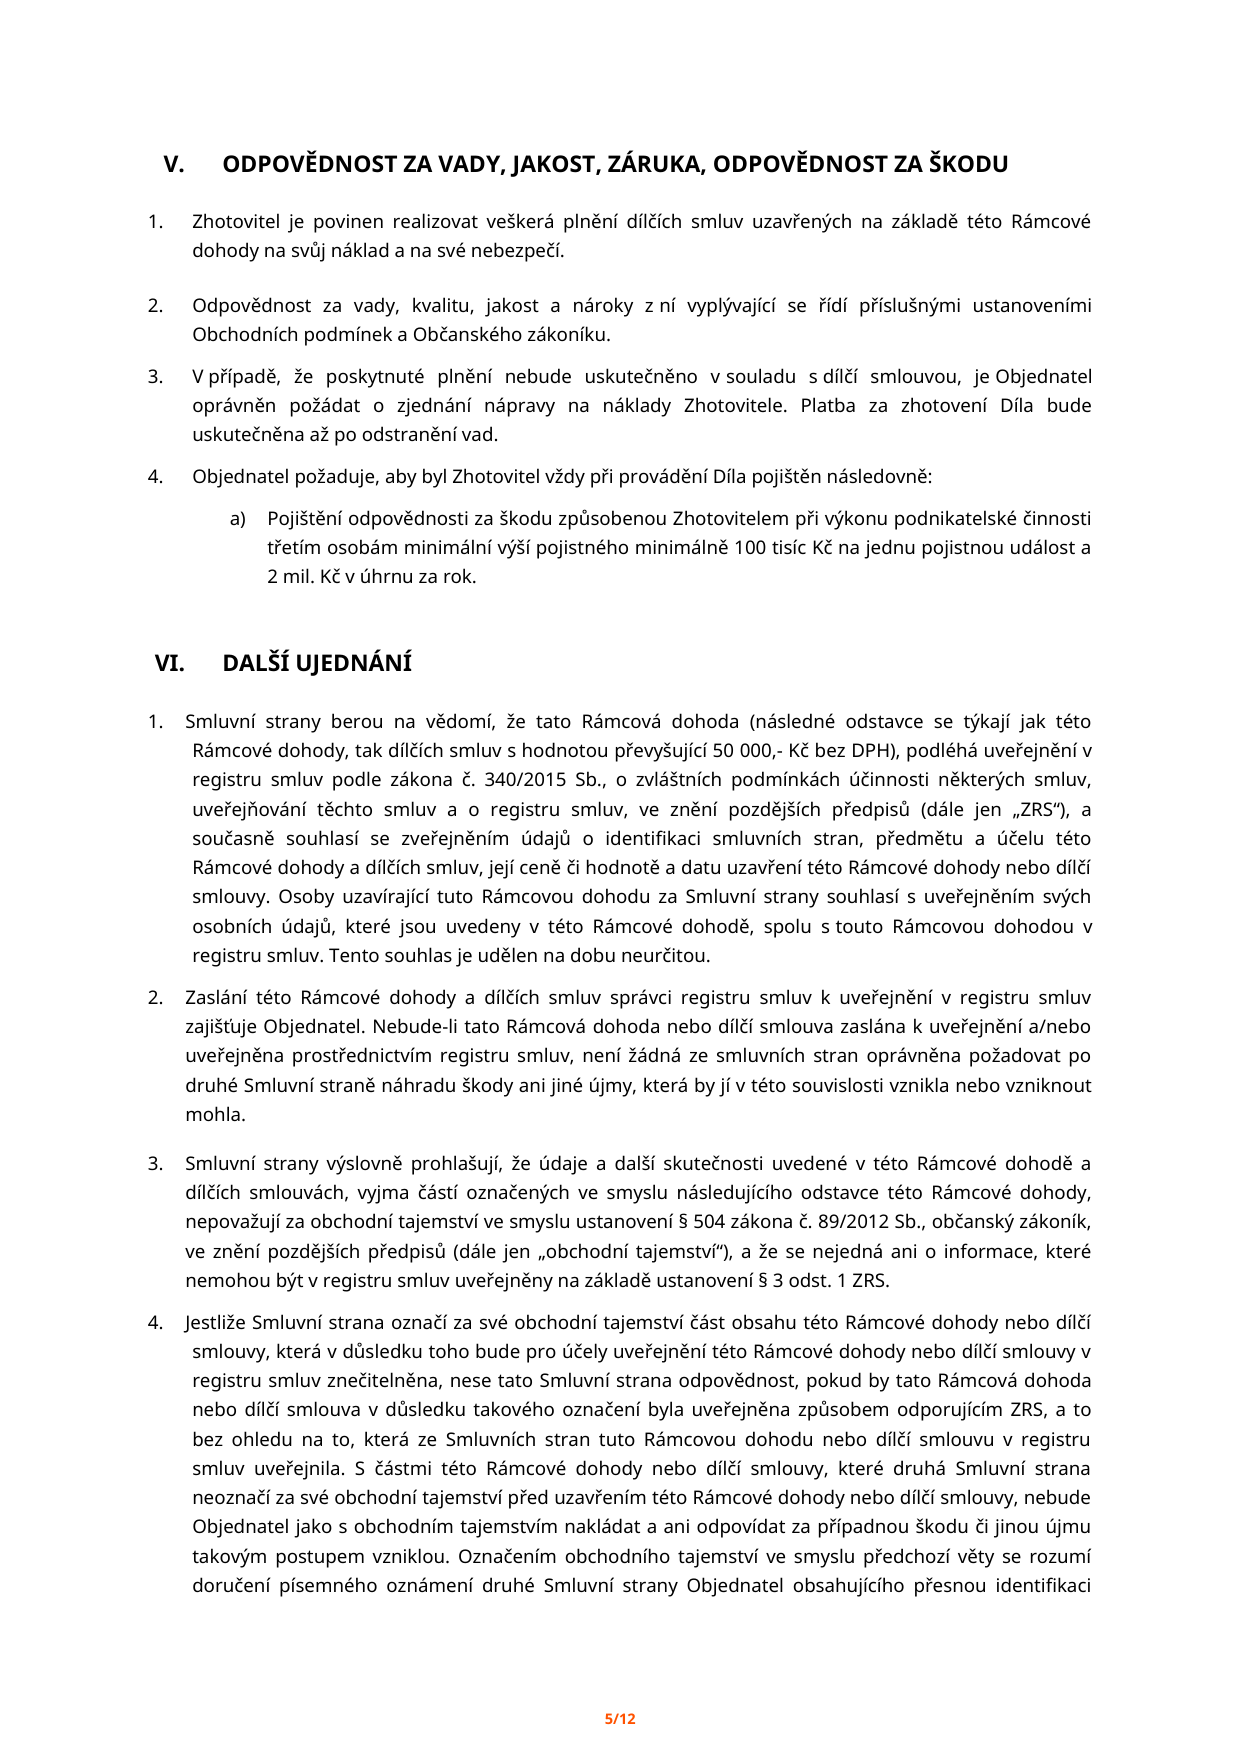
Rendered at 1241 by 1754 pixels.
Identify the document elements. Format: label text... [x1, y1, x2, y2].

list Smluvní strany berou na vědomí, že tato Rámcová dohoda (následné odstavce se týkají jak této Rámcové dohody, tak dílčích smluv s hodnotou převyšující 50 000,- Kč bez DPH), podléhá uveřejnění v registru smluv podle zákona č. 340/2015 Sb., o zvláštních podmínkách účinnosti některých smluv, uveřejňování těchto smluv a o registru smluv, ve znění pozdějších předpisů (dále jen „ZRS“), a současně souhlasí se zveřejněním údajů o identifikaci smluvních stran, předmětu a účelu této Rámcové dohody a dílčích smluv, její ceně či hodnotě a datu uzavření této Rámcové dohody nebo dílčí smlouvy. Osoby uzavírající tuto Rámcovou dohodu za Smluvní strany souhlasí s uveřejněním svých osobních údajů, které jsou uvedeny v této Rámcové dohodě, spolu s touto Rámcovou dohodou v registru smluv. Tento souhlas je udělen na dobu neurčitou. [148, 708, 1093, 968]
list DALŠÍ UJEDNÁNÍ [185, 647, 1093, 678]
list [148, 1309, 1093, 1598]
list ODPOVĚDNOST ZA VADY, JAKOST, ZÁRUKA, ODPOVĚDNOST ZA ŠKODU [185, 148, 1093, 179]
list Odpovědnost za vady, kvalitu, jakost a nároky z ní vyplývající se řídí příslušnými ustanoveními Obchodních podmínek a Občanského zákoníku. [148, 292, 1093, 347]
list Smluvní strany výslovně prohlašují, že údaje a další skutečnosti uvedené v této Rámcové dohodě a dílčích smlouvách, vyjma částí označených ve smyslu následujícího odstavce této Rámcové dohody, nepovažují za obchodní tajemství ve smyslu ustanovení § 504 zákona č. 89/2012 Sb., občanský zákoník, ve znění pozdějších předpisů (dále jen „obchodní tajemství“), a že se nejedná ani o informace, které nemohou být v registru smluv uveřejněny na základě ustanovení § 3 odst. 1 ZRS. [148, 1150, 1093, 1293]
list Objednatel požaduje, aby byl Zhotovitel vždy při provádění Díla pojištěn následovně: [148, 463, 1093, 489]
list Zhotovitel je povinen realizovat veškerá plnění dílčích smluv uzavřených na základě této Rámcové dohody na svůj náklad a na své nebezpečí. [148, 208, 1093, 263]
list V případě, že poskytnuté plnění nebude uskutečněno v souladu s dílčí smlouvou, je Objednatel oprávněn požádat o zjednání nápravy na náklady Zhotovitele. Platba za zhotovení Díla bude uskutečněna až po odstranění vad. [148, 363, 1093, 447]
list Zaslání této Rámcové dohody a dílčích smluv správci registru smluv k uveřejnění v registru smluv zajišťuje Objednatel. Nebude-li tato Rámcová dohoda nebo dílčí smlouva zaslána k uveřejnění a/nebo uveřejněna prostřednictvím registru smluv, není žádná ze smluvních stran oprávněna požadovat po druhé Smluvní straně náhradu škody ani jiné újmy, která by jí v této souvislosti vznikla nebo vzniknout mohla. [148, 984, 1093, 1127]
list Pojištění odpovědnosti za škodu způsobenou Zhotovitelem při výkonu podnikatelské činnosti třetím osobám minimální výší pojistného minimálně 100 tisíc Kč na jednu pojistnou událost a 2 mil. Kč v úhrnu za rok. [229, 505, 1093, 589]
